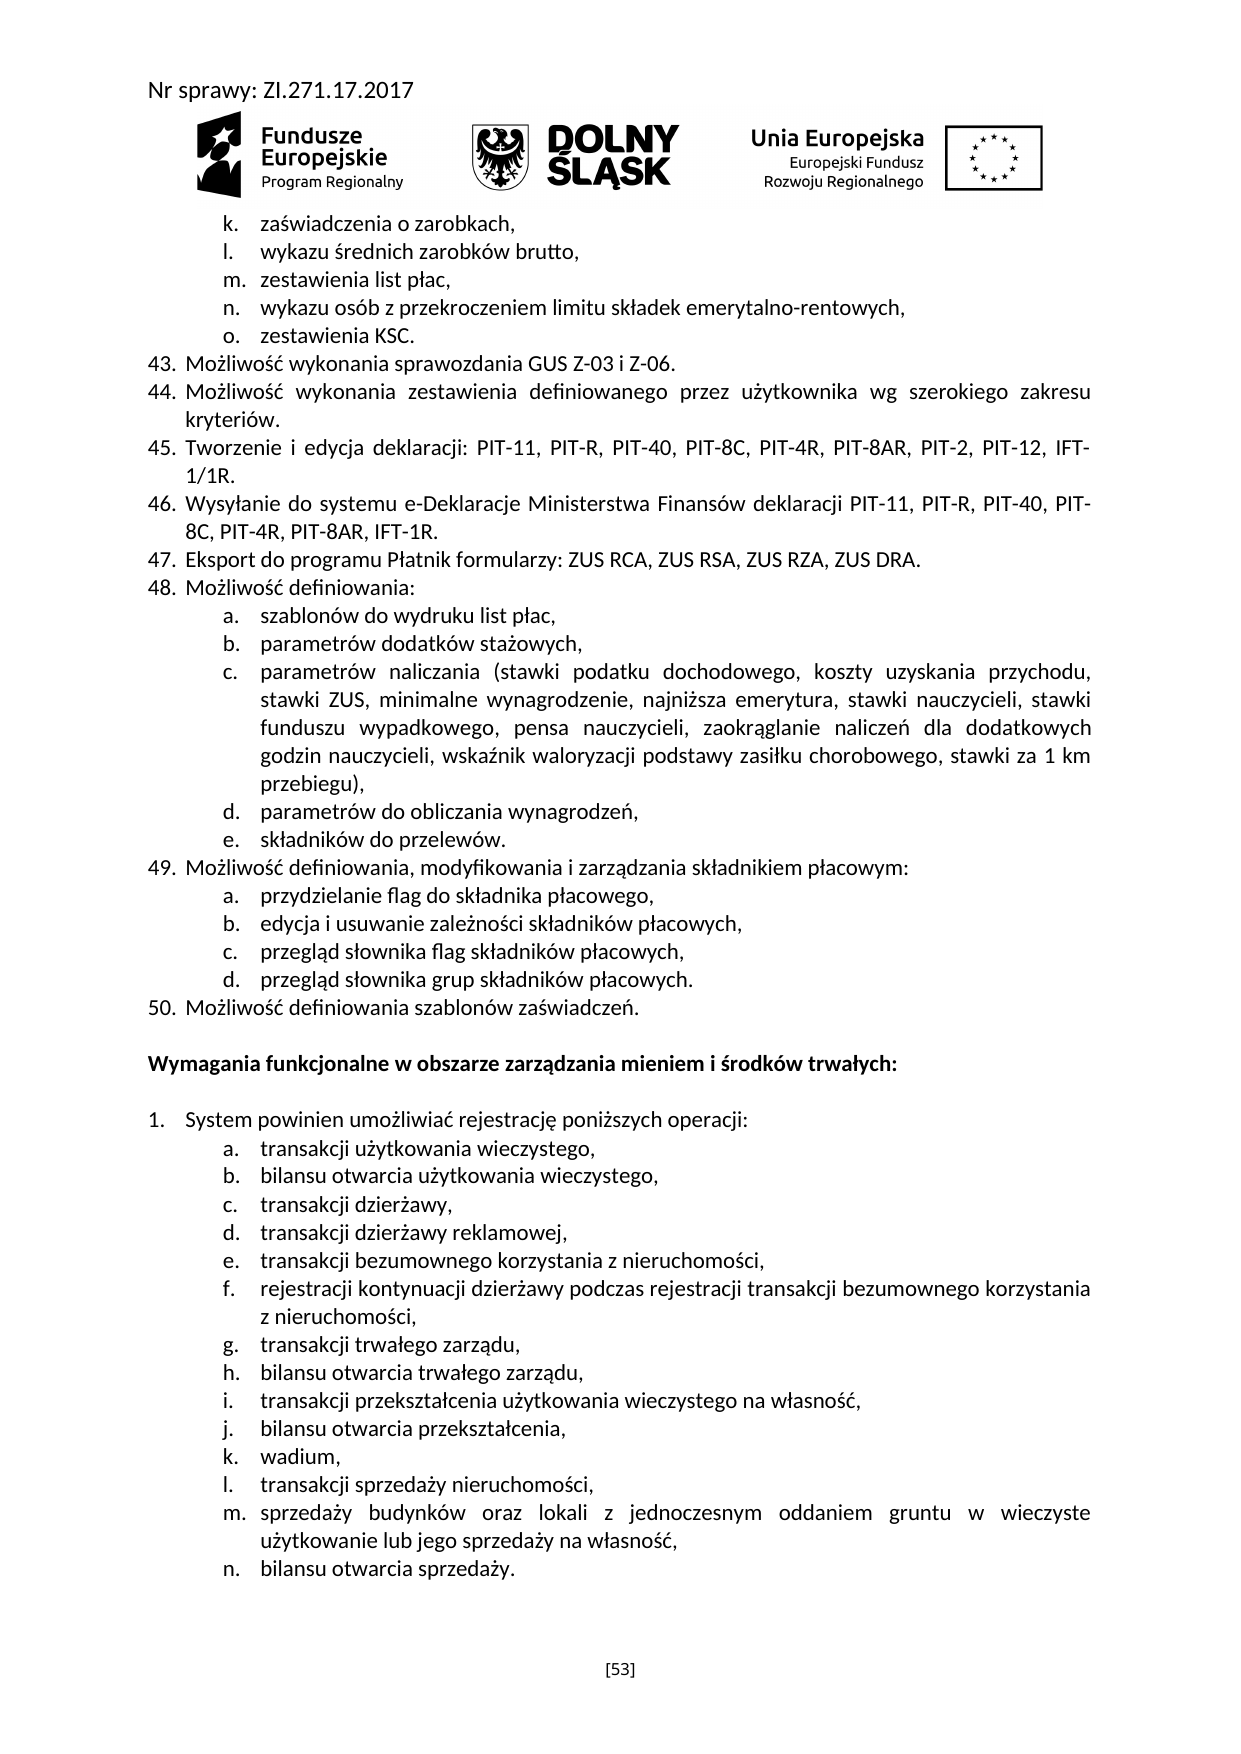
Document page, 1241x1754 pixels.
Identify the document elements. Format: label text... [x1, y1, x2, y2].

list Eksport do programu Płatnik formularzy: ZUS RCA, ZUS RSA, ZUS RZA, ZUS DRA. [148, 545, 1093, 573]
list bilansu otwarcia użytkowania wieczystego, [223, 1162, 1093, 1190]
list transakcji przekształcenia użytkowania wieczystego na własność, [223, 1386, 1093, 1414]
text Wymagania funkcjonalne w obszarze zarządzania mieniem i środków trwałych: [148, 1049, 1093, 1078]
list parametrów naliczania (stawki podatku dochodowego, koszty uzyskania przychodu, stawki ZUS, minimalne wynagrodzenie, najniższa emerytura, stawki nauczycieli, stawki funduszu wypadkowego, pensa nauczycieli, zaokrąglanie naliczeń dla dodatkowych godzin nauczycieli, wskaźnik waloryzacji podstawy zasiłku chorobowego, stawki za 1 km przebiegu), [223, 657, 1093, 797]
list składników do przelewów. [223, 825, 1093, 853]
list transakcji dzierżawy reklamowej, [223, 1218, 1093, 1246]
list transakcji sprzedaży nieruchomości, [223, 1470, 1093, 1498]
list Możliwość wykonania zestawienia definiowanego przez użytkownika wg szerokiego zakresu kryteriów. [148, 377, 1093, 433]
list wykazu osób z przekroczeniem limitu składek emerytalno-rentowych, [223, 293, 1093, 321]
list szablonów do wydruku list płac, [223, 601, 1093, 629]
list parametrów dodatków stażowych, [223, 629, 1093, 657]
list zaświadczenia o zarobkach, [223, 209, 1093, 237]
list Wysyłanie do systemu e-Deklaracje Ministerstwa Finansów deklaracji PIT-11, PIT-R, PIT-40, PIT-8C, PIT-4R, PIT-8AR, IFT-1R. [148, 489, 1093, 545]
list transakcji użytkowania wieczystego, [223, 1134, 1093, 1162]
list zestawienia KSC. [223, 321, 1093, 349]
list System powinien umożliwiać rejestrację poniższych operacji: [148, 1106, 1093, 1134]
list wadium, [223, 1442, 1093, 1470]
list edycja i usuwanie zależności składników płacowych, [223, 909, 1093, 937]
list sprzedaży budynków oraz lokali z jednoczesnym oddaniem gruntu w wieczyste użytkowanie lub jego sprzedaży na własność, [223, 1498, 1093, 1554]
list przegląd słownika grup składników płacowych. [223, 966, 1093, 993]
list bilansu otwarcia trwałego zarządu, [223, 1358, 1093, 1386]
list transakcji bezumownego korzystania z nieruchomości, [223, 1246, 1093, 1274]
list parametrów do obliczania wynagrodzeń, [223, 797, 1093, 825]
list Możliwość wykonania sprawozdania GUS Z-03 i Z-06. [148, 349, 1093, 377]
list transakcji dzierżawy, [223, 1190, 1093, 1218]
list bilansu otwarcia sprzedaży. [223, 1554, 1093, 1582]
list przegląd słownika flag składników płacowych, [223, 937, 1093, 966]
list przydzielanie flag do składnika płacowego, [223, 881, 1093, 909]
picture [197, 104, 1043, 209]
list rejestracji kontynuacji dzierżawy podczas rejestracji transakcji bezumownego korzystania z nieruchomości, [223, 1274, 1093, 1330]
list Możliwość definiowania szablonów zaświadczeń. [148, 993, 1093, 1022]
list Tworzenie i edycja deklaracji: PIT-11, PIT-R, PIT-40, PIT-8C, PIT-4R, PIT-8AR, PIT-2, PIT-12, IFT-1/1R. [148, 433, 1093, 489]
list transakcji trwałego zarządu, [223, 1330, 1093, 1358]
list zestawienia list płac, [223, 265, 1093, 293]
list bilansu otwarcia przekształcenia, [223, 1414, 1093, 1442]
list Możliwość definiowania: [148, 573, 1093, 601]
list wykazu średnich zarobków brutto, [223, 237, 1093, 265]
list Możliwość definiowania, modyfikowania i zarządzania składnikiem płacowym: [148, 853, 1093, 881]
